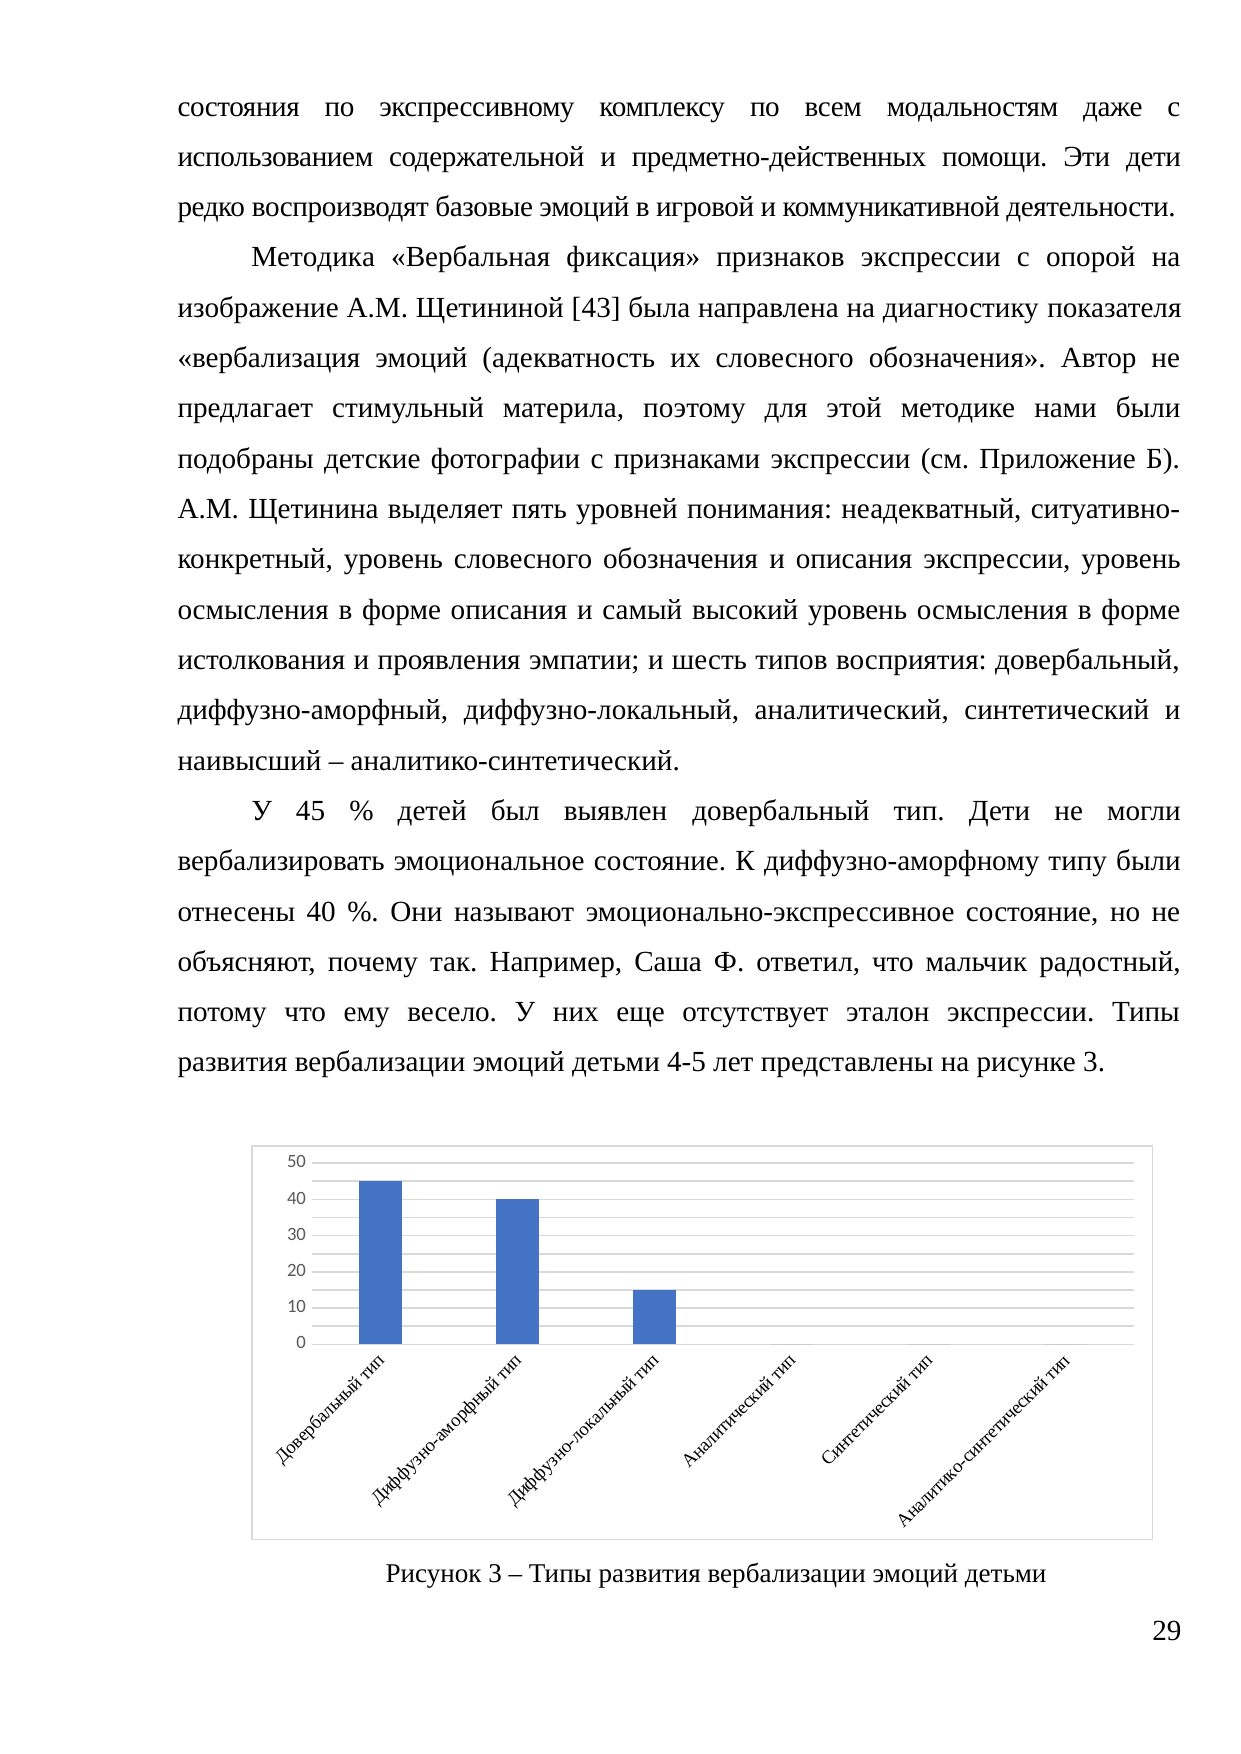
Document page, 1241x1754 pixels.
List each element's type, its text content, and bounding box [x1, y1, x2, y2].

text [177, 89, 1181, 223]
text Рисунок 3 – Типы развития вербализации эмоций детьми [177, 1557, 1181, 1588]
text У 45 % детей был выявлен довербальный тип. Дети не могли вербализировать эмоциональное состояние. К диффузно-аморфному типу были отнесены 40 %. Они называют эмоционально-экспрессивное состояние, но не объясняют, почему так. Например, Саша Ф. ответил, что мальчик радостный, потому что ему весело. У них еще отсутствует эталон экспрессии. Типы развития вербализации эмоций детьми 4-5 лет представлены на рисунке 3. [177, 793, 1181, 1078]
